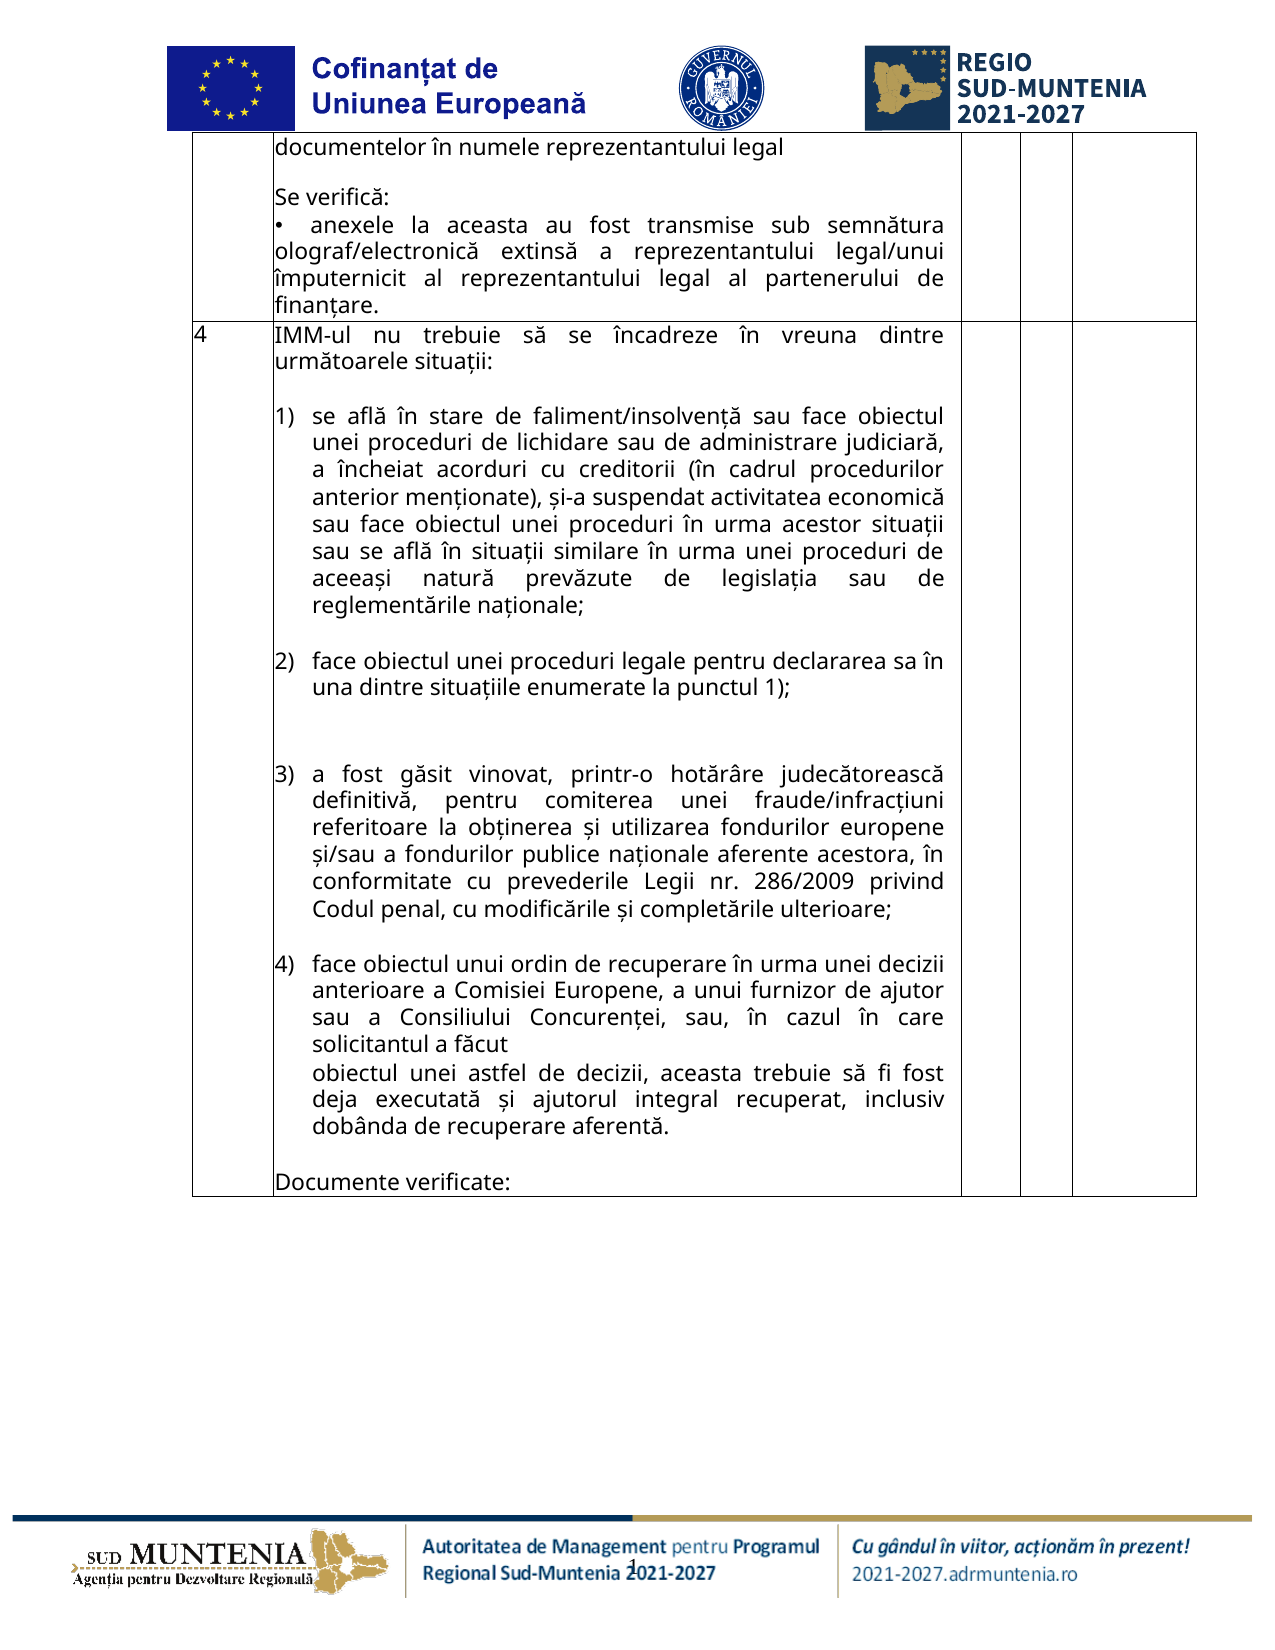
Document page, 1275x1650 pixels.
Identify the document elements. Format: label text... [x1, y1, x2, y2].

table_cell [1021, 322, 1072, 1196]
table_cell IMM-ul nu trebuie să se încadreze în vreuna dintre următoarele situații: se află în stare de faliment/insolvență sau face obiectul unei proceduri de lichidare sau de administrare judiciară, a încheiat acorduri cu creditorii (în cadrul procedurilor anterior menționate), și-a suspendat activitatea economică sau face obiectul unei proceduri în urma acestor situații sau se află în situații similare în urma unei proceduri de aceeași natură prevăzute de legislația sau de reglementările naționale; face obiectul unei proceduri legale pentru declararea sa în una dintre situațiile enumerate la punctul 1); a fost găsit vinovat, printr-o hotărâre judecătorească definitivă, pentru comiterea unei fraude/infracțiuni referitoare la obținerea și utilizarea fondurilor europene și/sau a fondurilor publice naționale aferente acestora, în conformitate cu prevederile Legii nr. 286/2009 privind Codul penal, cu modificările şi completările ulterioare; face obiectul unui ordin de recuperare în urma unei decizii anterioare a Comisiei Europene, a unui furnizor de ajutor sau a Consiliului Concurenței, sau, în cazul în care solicitantul a făcut obiectul unei astfel de decizii, aceasta trebuie să fi fost deja executată și ajutorul integral recuperat, inclusiv dobânda de recuperare aferentă. Documente verificate: [274, 322, 961, 1196]
table_cell [1073, 322, 1196, 1196]
table_cell [1073, 133, 1196, 321]
table_cell [1021, 133, 1072, 321]
picture [12, 1515, 1253, 1599]
table_cell 4 [193, 322, 273, 1196]
table_cell [962, 322, 1020, 1196]
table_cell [274, 133, 961, 321]
table_cell 3 [193, 133, 273, 321]
table_cell [962, 133, 1020, 321]
